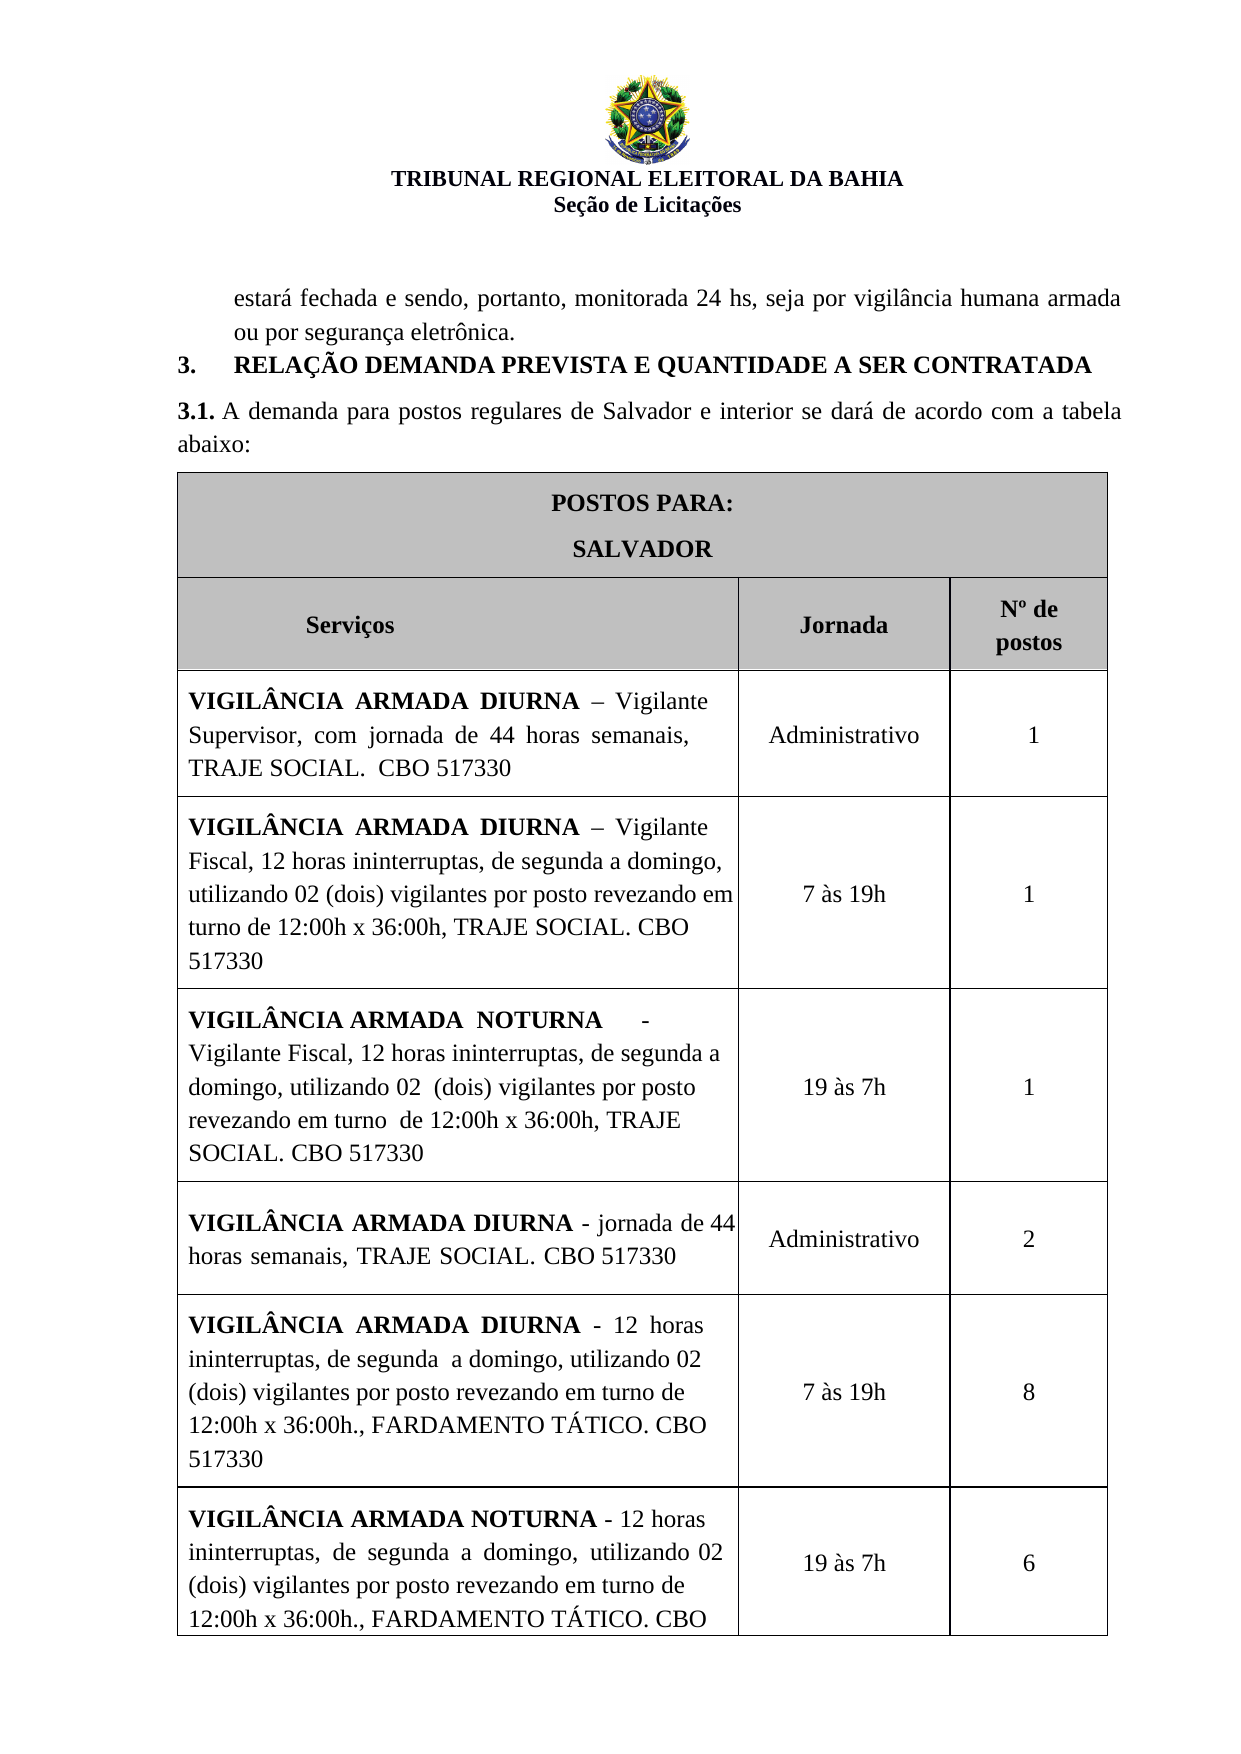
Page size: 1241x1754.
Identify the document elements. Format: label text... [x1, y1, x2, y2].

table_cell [178, 1488, 738, 1635]
table_cell Administrativo [739, 671, 949, 796]
table_cell VIGILÂNCIA ARMADA NOTURNA - Vigilante Fiscal, 12 horas ininterruptas, de segunda a domingo, utilizando 02 (dois) vigilantes por posto revezando em turno de 12:00h x 36:00h, TRAJE SOCIAL. CBO 517330 [178, 989, 738, 1181]
table_cell Nº de postos [951, 578, 1107, 669]
table_cell 1 [951, 797, 1107, 988]
table_cell 19 às 7h [739, 1488, 949, 1635]
table_cell 7 às 19h [739, 797, 949, 988]
table_cell 8 [951, 1295, 1107, 1486]
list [177, 280, 1122, 347]
table_cell 7 às 19h [739, 1295, 949, 1486]
table_cell VIGILÂNCIA ARMADA DIURNA - jornada de 44 horas semanais, TRAJE SOCIAL. CBO 517330 [178, 1182, 738, 1294]
table_cell VIGILÂNCIA ARMADA DIURNA - 12 horas ininterruptas, de segunda a domingo, utilizando 02 (dois) vigilantes por posto revezando em turno de 12:00h x 36:00h., FARDAMENTO TÁTICO. CBO 517330 [178, 1295, 738, 1486]
table_cell 19 às 7h [739, 989, 949, 1181]
table_cell Jornada [739, 578, 949, 669]
table_cell 1 [951, 671, 1107, 796]
table_cell 1 [951, 989, 1107, 1181]
table_cell VIGILÂNCIA ARMADA DIURNA – Vigilante Supervisor, com jornada de 44 horas semanais, TRAJE SOCIAL. CBO 517330 [178, 671, 738, 796]
list A demanda para postos regulares de Salvador e interior se dará de acordo com a tabela abaixo: [177, 392, 1122, 459]
list RELAÇÃO DEMANDA PREVISTA E QUANTIDADE A SER CONTRATADA [177, 347, 1122, 380]
table_cell Administrativo [739, 1182, 949, 1294]
table_cell Serviços [178, 578, 738, 669]
table_cell 2 [951, 1182, 1107, 1294]
table_cell 6 [951, 1488, 1107, 1635]
table_header POSTOS PARA: SALVADOR [178, 473, 1107, 577]
table_cell VIGILÂNCIA ARMADA DIURNA – Vigilante Fiscal, 12 horas ininterruptas, de segunda a domingo, utilizando 02 (dois) vigilantes por posto revezando em turno de 12:00h x 36:00h, TRAJE SOCIAL. CBO 517330 [178, 797, 738, 988]
